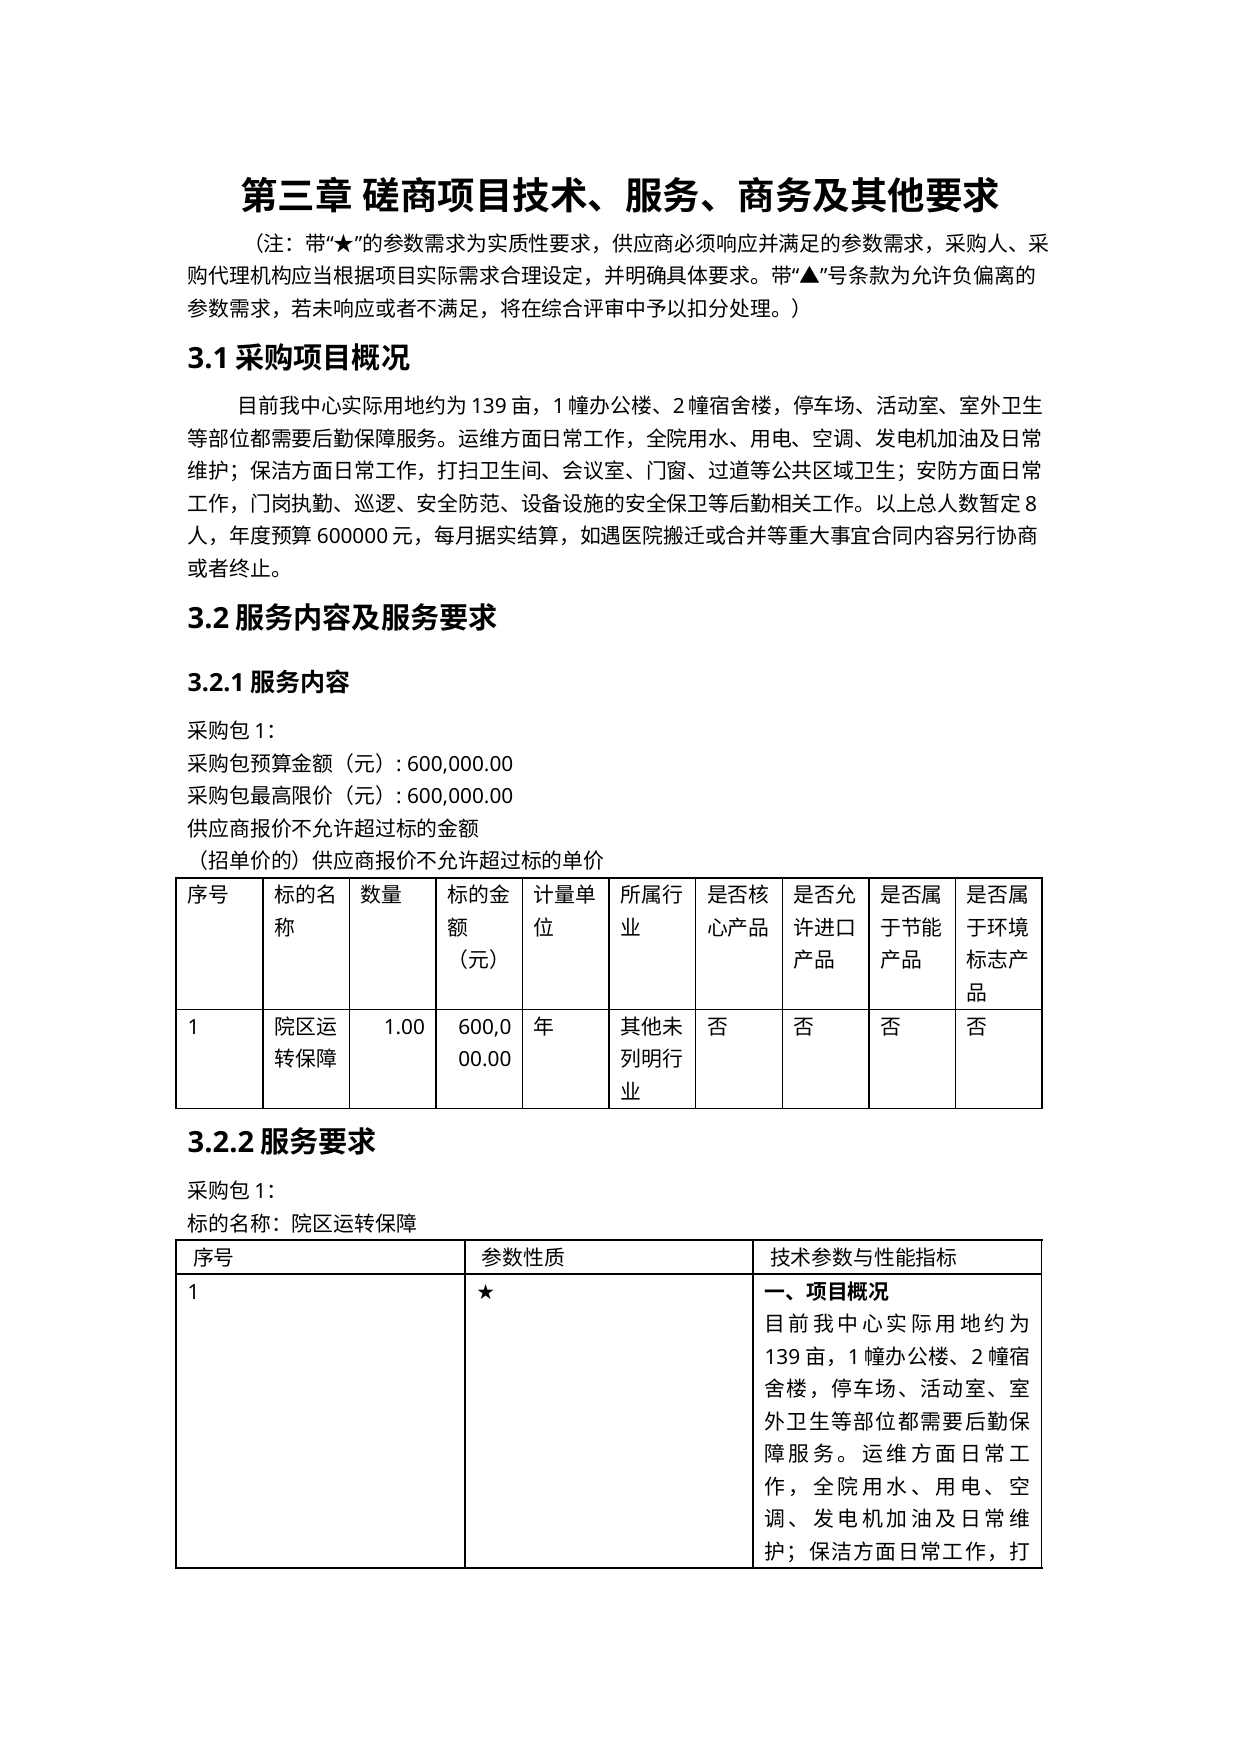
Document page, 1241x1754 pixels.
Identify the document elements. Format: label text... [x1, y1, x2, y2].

text 第三章 磋商项目技术、服务、商务及其他要求 [187, 162, 1053, 227]
table_cell 1 [177, 1275, 464, 1567]
table_header 是否允许进口产品 [783, 879, 868, 1008]
table_cell 否 [870, 1010, 955, 1108]
table_header 序号 [177, 879, 262, 1008]
text 3.2.1服务内容 [187, 649, 1053, 714]
table_cell 年 [523, 1010, 608, 1108]
table_header 所属行业 [610, 879, 695, 1008]
table_header 是否属于环境标志产品 [956, 879, 1041, 1008]
table_cell 1.00 [350, 1010, 435, 1108]
table_header 参数性质 [466, 1241, 752, 1273]
table_header 是否属于节能产品 [870, 879, 955, 1008]
table_header 计量单位 [523, 879, 608, 1008]
text （注：带“★”的参数需求为实质性要求，供应商必须响应并满足的参数需求，采购人、采购代理机构应当根据项目实际需求合理设定，并明确具体要求。带“▲”号条款为允许负偏离的参数需求，若未响应或者不满足，将在综合评审中予以扣分处理。） [187, 227, 1053, 324]
table_header 标的名称 [264, 879, 349, 1008]
table_cell 否 [956, 1010, 1041, 1108]
text 采购包最高限价（元）: 600,000.00 [187, 779, 1053, 812]
text （招单价的）供应商报价不允许超过标的单价 [187, 844, 1053, 877]
table_header 序号 [177, 1241, 464, 1273]
text 3.2服务内容及服务要求 [187, 584, 1053, 649]
table_cell 否 [696, 1010, 782, 1108]
table_cell ★ [466, 1275, 752, 1567]
table_cell 否 [783, 1010, 868, 1108]
table_header 技术参数与性能指标 [754, 1241, 1041, 1273]
text 3.2.2服务要求 [187, 1109, 1053, 1174]
table_cell 其他未列明行业 [610, 1010, 695, 1108]
text 目前我中心实际用地约为139亩，1幢办公楼、2幢宿舍楼，停车场、活动室、室外卫生等部位都需要后勤保障服务。运维方面日常工作，全院用水、用电、空调、发电机加油及日常维护；保洁方面日常工作，打扫卫生间、会议室、门窗、过道等公共区域卫生；安防方面日常工作，门岗执勤、巡逻、安全防范、设备设施的安全保卫等后勤相关工作。以上总人数暂定8人，年度预算600000元，每月据实结算，如遇医院搬迁或合并等重大事宜合同内容另行协商或者终止。 [187, 389, 1053, 584]
text 采购包预算金额（元）: 600,000.00 [187, 747, 1053, 779]
text 采购包1： [187, 1174, 1053, 1207]
text 供应商报价不允许超过标的金额 [187, 812, 1053, 844]
table_cell 600,000.00 [437, 1010, 522, 1108]
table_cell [754, 1275, 1041, 1567]
text 3.1采购项目概况 [187, 324, 1053, 389]
table_header 标的金额 （元） [437, 879, 522, 1008]
table_header 数量 [350, 879, 435, 1008]
table_header 是否核心产品 [696, 879, 782, 1008]
table_cell 院区运转保障 [264, 1010, 349, 1108]
table_cell 1 [177, 1010, 262, 1108]
text 标的名称：院区运转保障 [187, 1207, 1053, 1239]
text 采购包1： [187, 714, 1053, 747]
